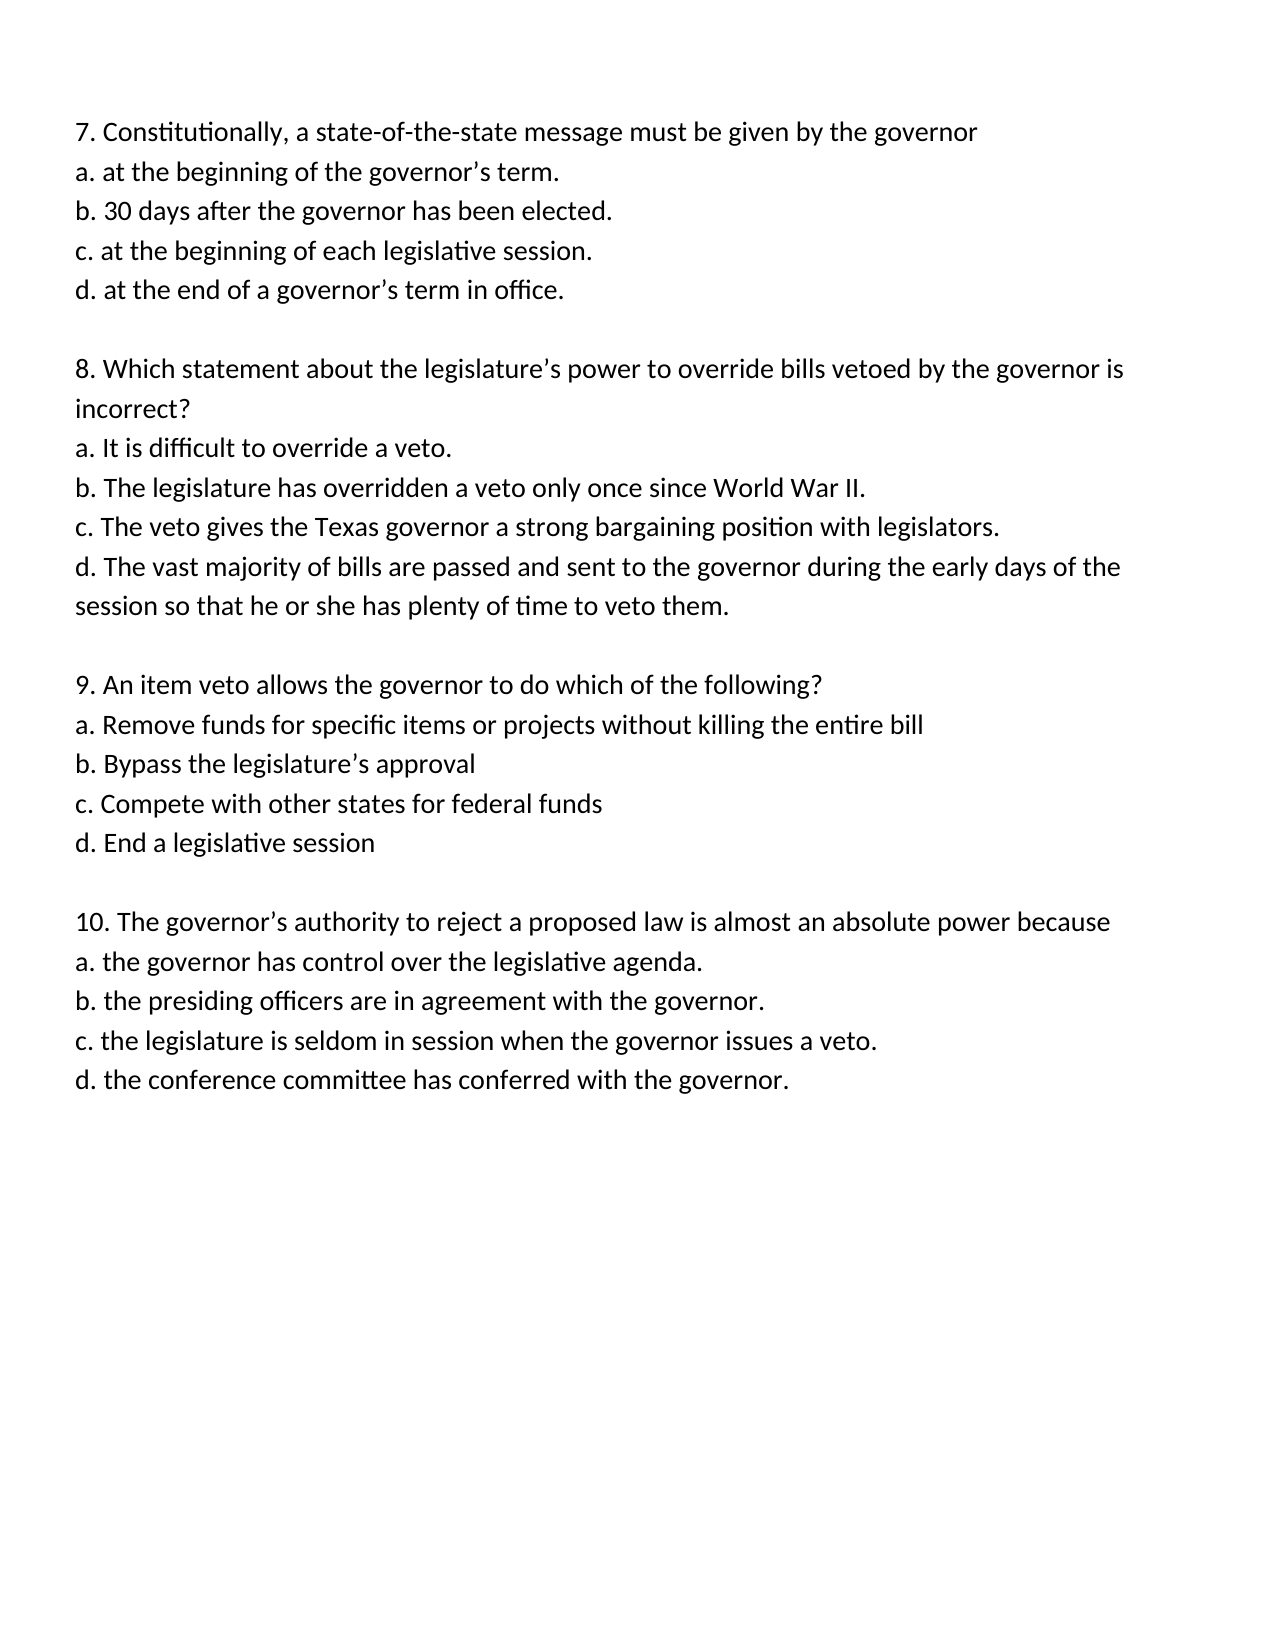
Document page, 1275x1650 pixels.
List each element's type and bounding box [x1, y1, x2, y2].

text [75, 75, 1200, 1128]
